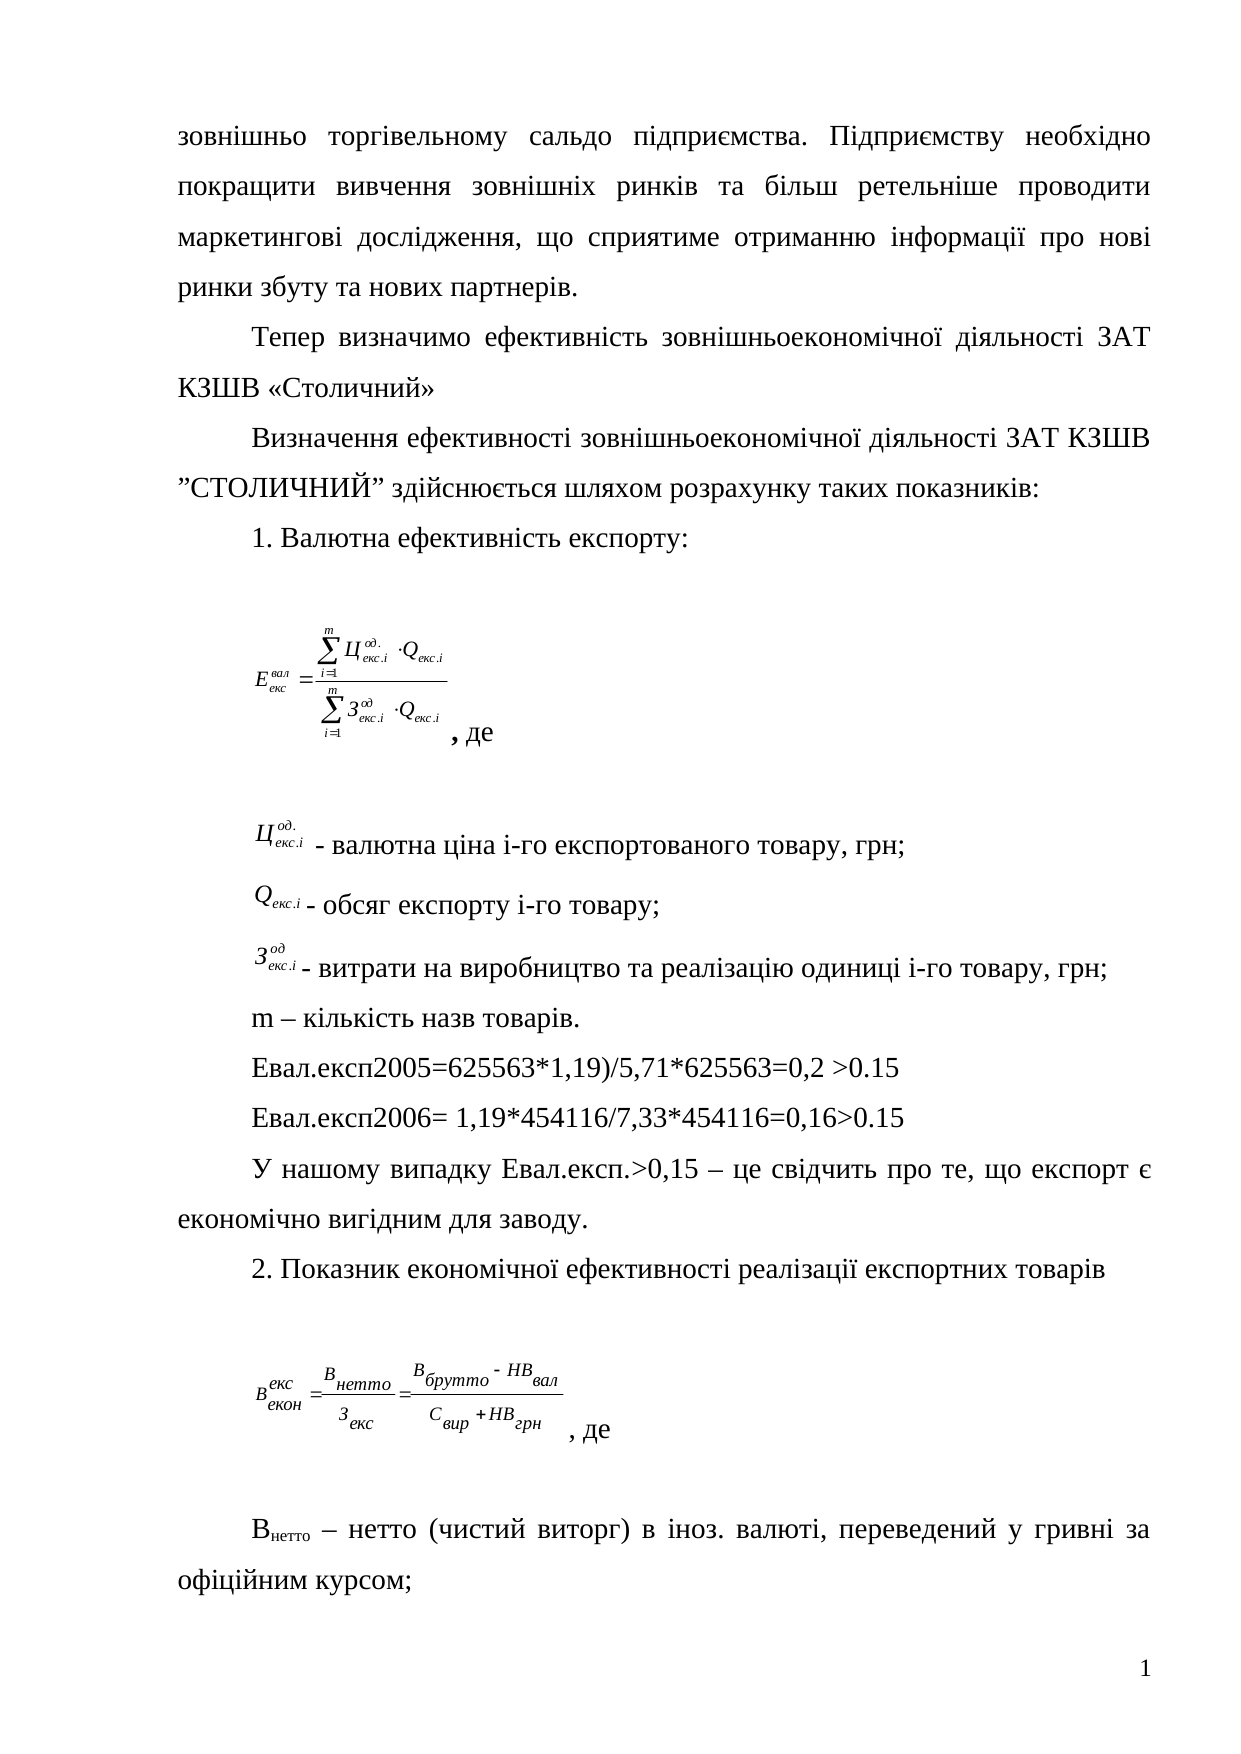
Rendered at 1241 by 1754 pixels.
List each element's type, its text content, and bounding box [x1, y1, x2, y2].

text 1. Валютна ефективність експорту: [177, 521, 1152, 554]
text - обсяг експорту і-го товару; [177, 877, 1152, 921]
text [177, 118, 1152, 303]
text m – кількість назв товарів. [177, 1000, 1152, 1033]
text - витрати на виробництво та реалізацію одиниці і-го товару, грн; [177, 938, 1152, 983]
text - валютна ціна і-го експортованого товару, грн; [177, 815, 1152, 860]
text 2. Показник економічної ефективності реалізації експортних товарів [177, 1252, 1152, 1285]
text , де [177, 621, 1152, 748]
text Визначення ефективності зовнішньоекономічної діяльності ЗАТ КЗШВ ”СТОЛИЧНИЙ” здійснюється шляхом розрахунку таких показників: [177, 420, 1152, 504]
text Внетто – нетто (чистий виторг) в іноз. валюті, переведений у гривні за офіційним курсом; [177, 1512, 1152, 1595]
text У нашому випадку Евал.експ.>0,15 – це свідчить про те, що експорт є економічно вигідним для заводу. [177, 1151, 1152, 1235]
text Тепер визначимо ефективність зовнішньоекономічної діяльності ЗАТ КЗШВ «Столичний» [177, 319, 1152, 403]
text Евал.експ2005=625563*1,19)/5,71*625563=0,2 >0.15 [177, 1050, 1152, 1084]
text Евал.експ2006= 1,19*454116/7,33*454116=0,16>0.15 [177, 1101, 1152, 1134]
text , де [177, 1352, 1152, 1444]
